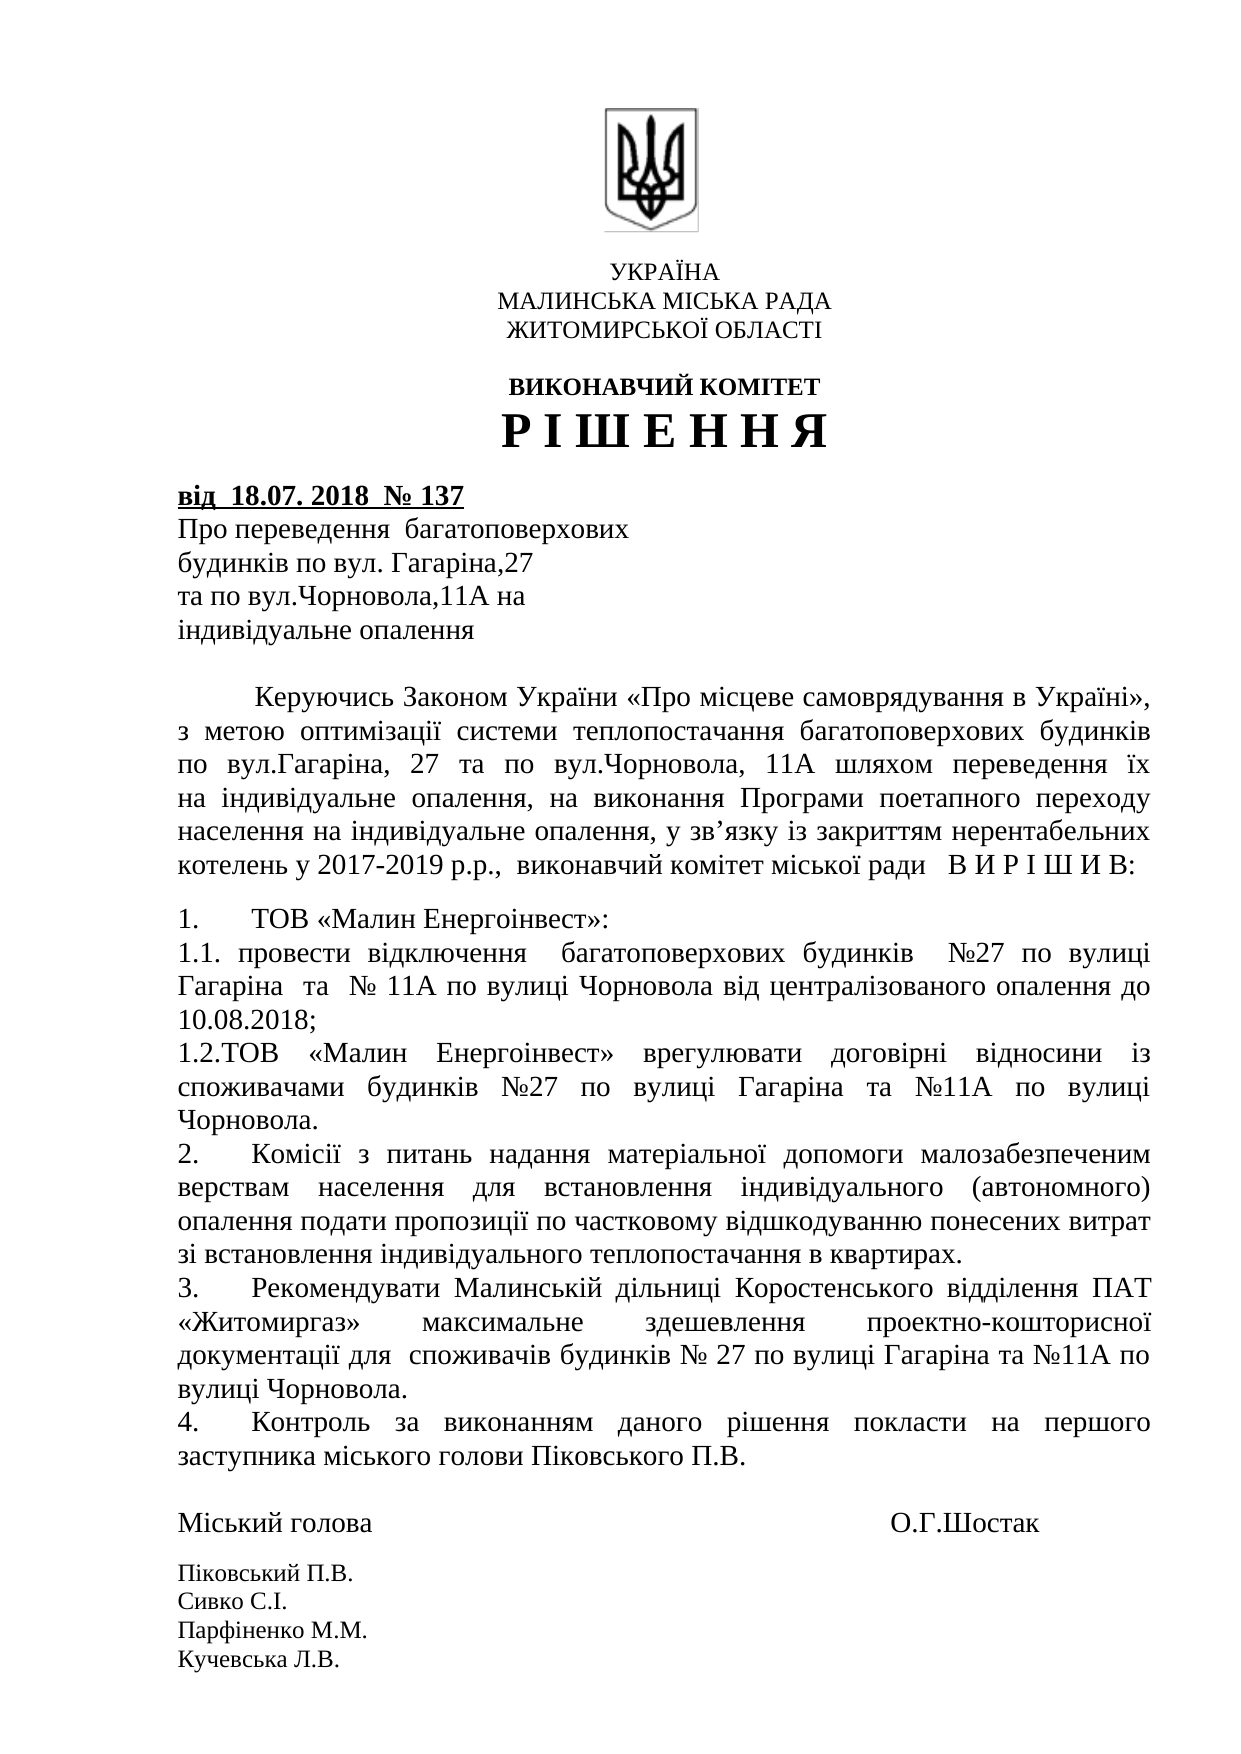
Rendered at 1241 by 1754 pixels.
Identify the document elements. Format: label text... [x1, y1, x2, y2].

text Кучевська Л.В. [177, 1644, 1152, 1673]
text Парфіненко М.М. [177, 1615, 1152, 1644]
text Сивко С.І. [177, 1586, 1152, 1615]
text Про переведення багатоповерхових [177, 511, 1152, 545]
text індивідуальне опалення [177, 612, 1152, 646]
text УКРАЇНА [177, 257, 1152, 286]
text від 18.07. 2018 № 137 [177, 478, 1152, 511]
list Рекомендувати Малинській дільниці Коростенського відділення ПАТ «Житомиргаз» максимальне здешевлення проектно-кошторисної документації для споживачів будинків № 27 по вулиці Гагаріна та №11А по вулиці Чорновола. [177, 1270, 1152, 1404]
list Контроль за виконанням даного рішення покласти на першого заступника міського голови Піковського П.В. [177, 1404, 1152, 1471]
text МАЛИНСЬКА МІСЬКА РАДА [177, 286, 1152, 315]
list 1.1. провести відключення багатоповерхових будинків №27 по вулиці Гагаріна та № 11А по вулиці Чорновола від централізованого опалення до 10.08.2018; [177, 935, 1152, 1035]
picture [604, 108, 700, 234]
text будинків по вул. Гагаріна,27 [177, 545, 1152, 578]
text Міський голова О.Г.Шостак [177, 1505, 1152, 1538]
text ВИКОНАВЧИЙ КОМІТЕТ [177, 372, 1152, 401]
list 1.2.ТОВ «Малин Енергоінвест» врегулювати договірні відносини із споживачами будинків №27 по вулиці Гагаріна та №11А по вулиці Чорновола. [177, 1035, 1152, 1136]
list ТОВ «Малин Енергоінвест»: [177, 901, 1152, 935]
text Піковський П.В. [177, 1558, 1152, 1586]
text Керуючись Законом України «Про місцеве самоврядування в Україні», з метою оптимізації системи теплопостачання багатоповерхових будинків по вул.Гагаріна, 27 та по вул.Чорновола, 11А шляхом переведення їх на індивідуальне опалення, на виконання Програми поетапного переходу населення на індивідуальне опалення, у зв’язку із закриттям нерентабельних котелень у 2017-2019 р.р., виконавчий комітет міської ради В И Р І Ш И В: [177, 679, 1152, 880]
text ЖИТОМИРСЬКОЇ ОБЛАСТІ [177, 315, 1152, 344]
text та по вул.Чорновола,11А на [177, 578, 1152, 612]
list Комісії з питань надання матеріальної допомоги малозабезпеченим верствам населення для встановлення індивідуального (автономного) опалення подати пропозиції по частковому відшкодуванню понесених витрат зі встановлення індивідуального теплопостачання в квартирах. [177, 1136, 1152, 1270]
text Р І Ш Е Н Н Я [177, 401, 1152, 459]
